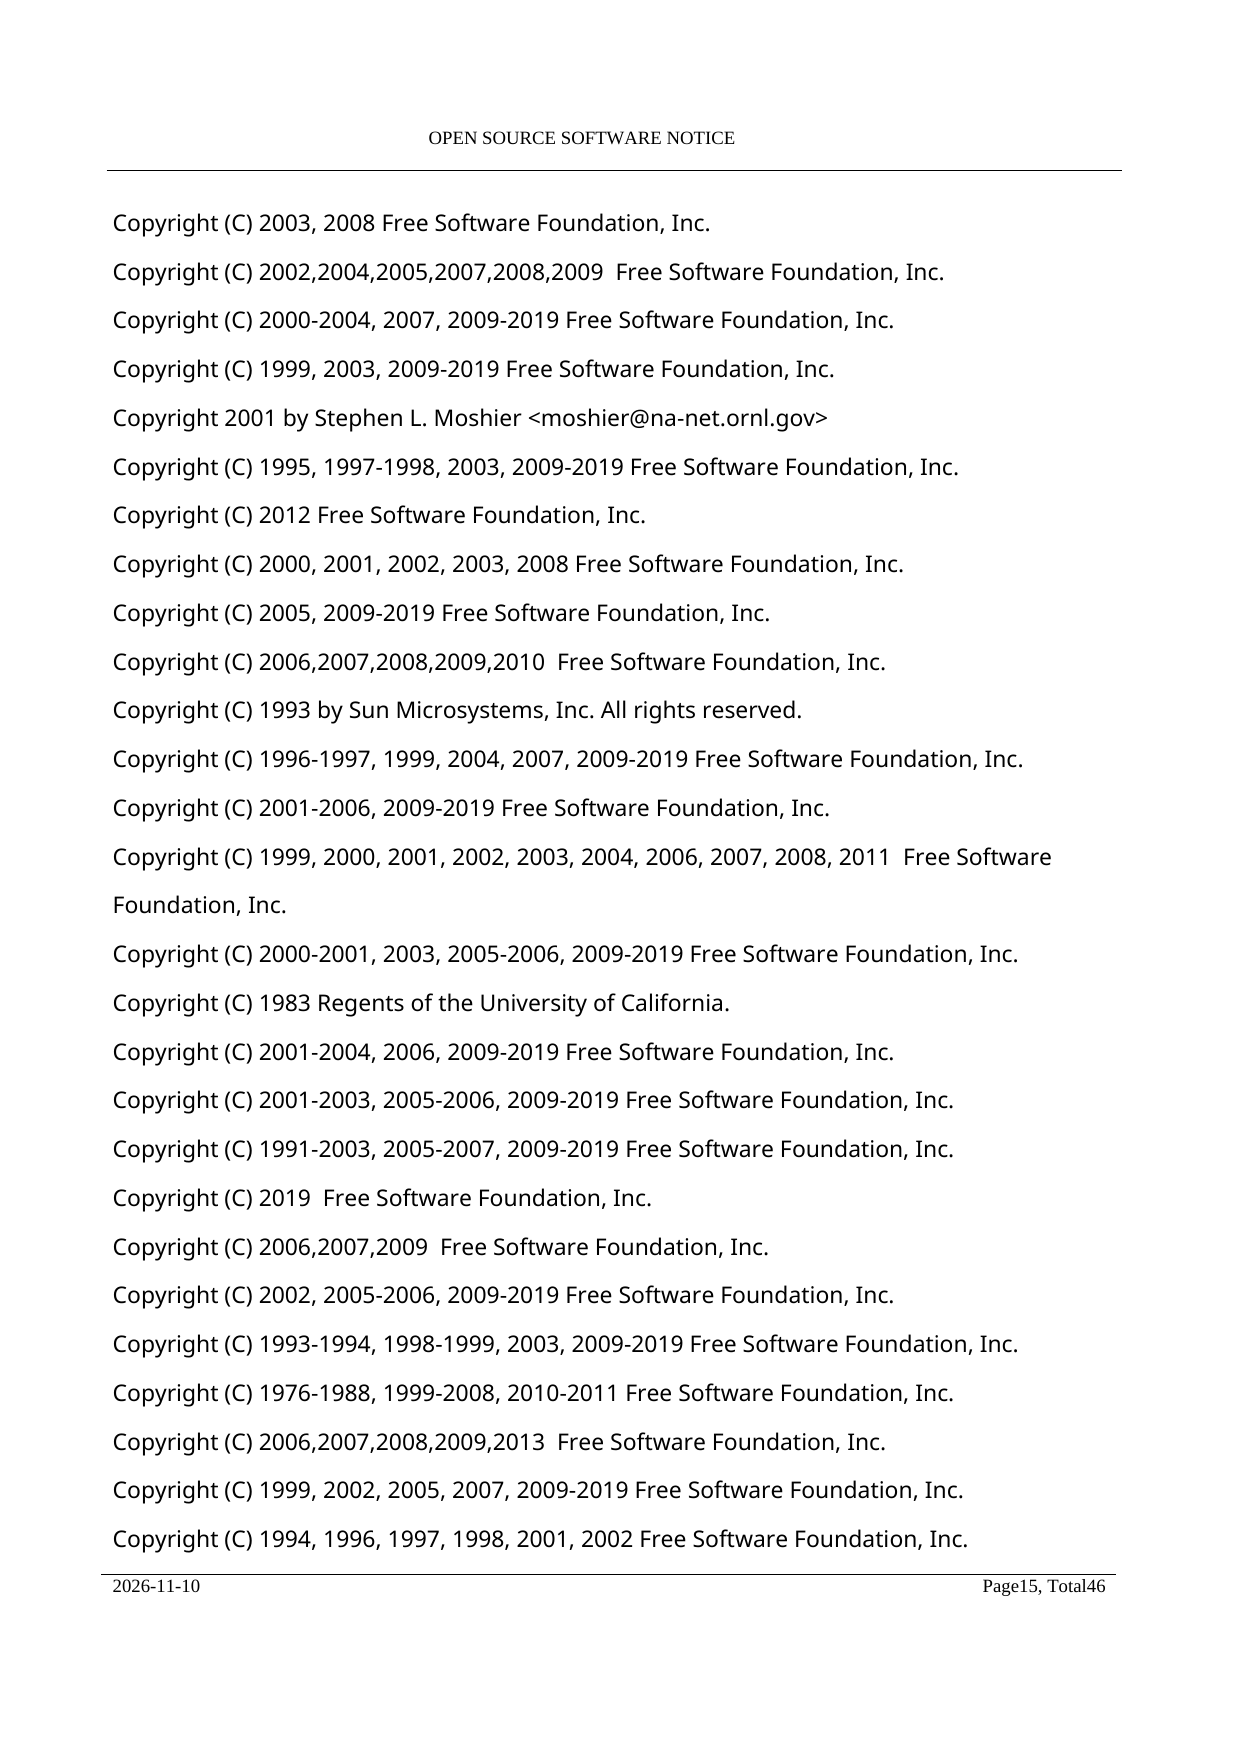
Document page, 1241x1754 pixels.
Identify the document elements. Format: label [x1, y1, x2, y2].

text [112, 206, 1128, 1555]
